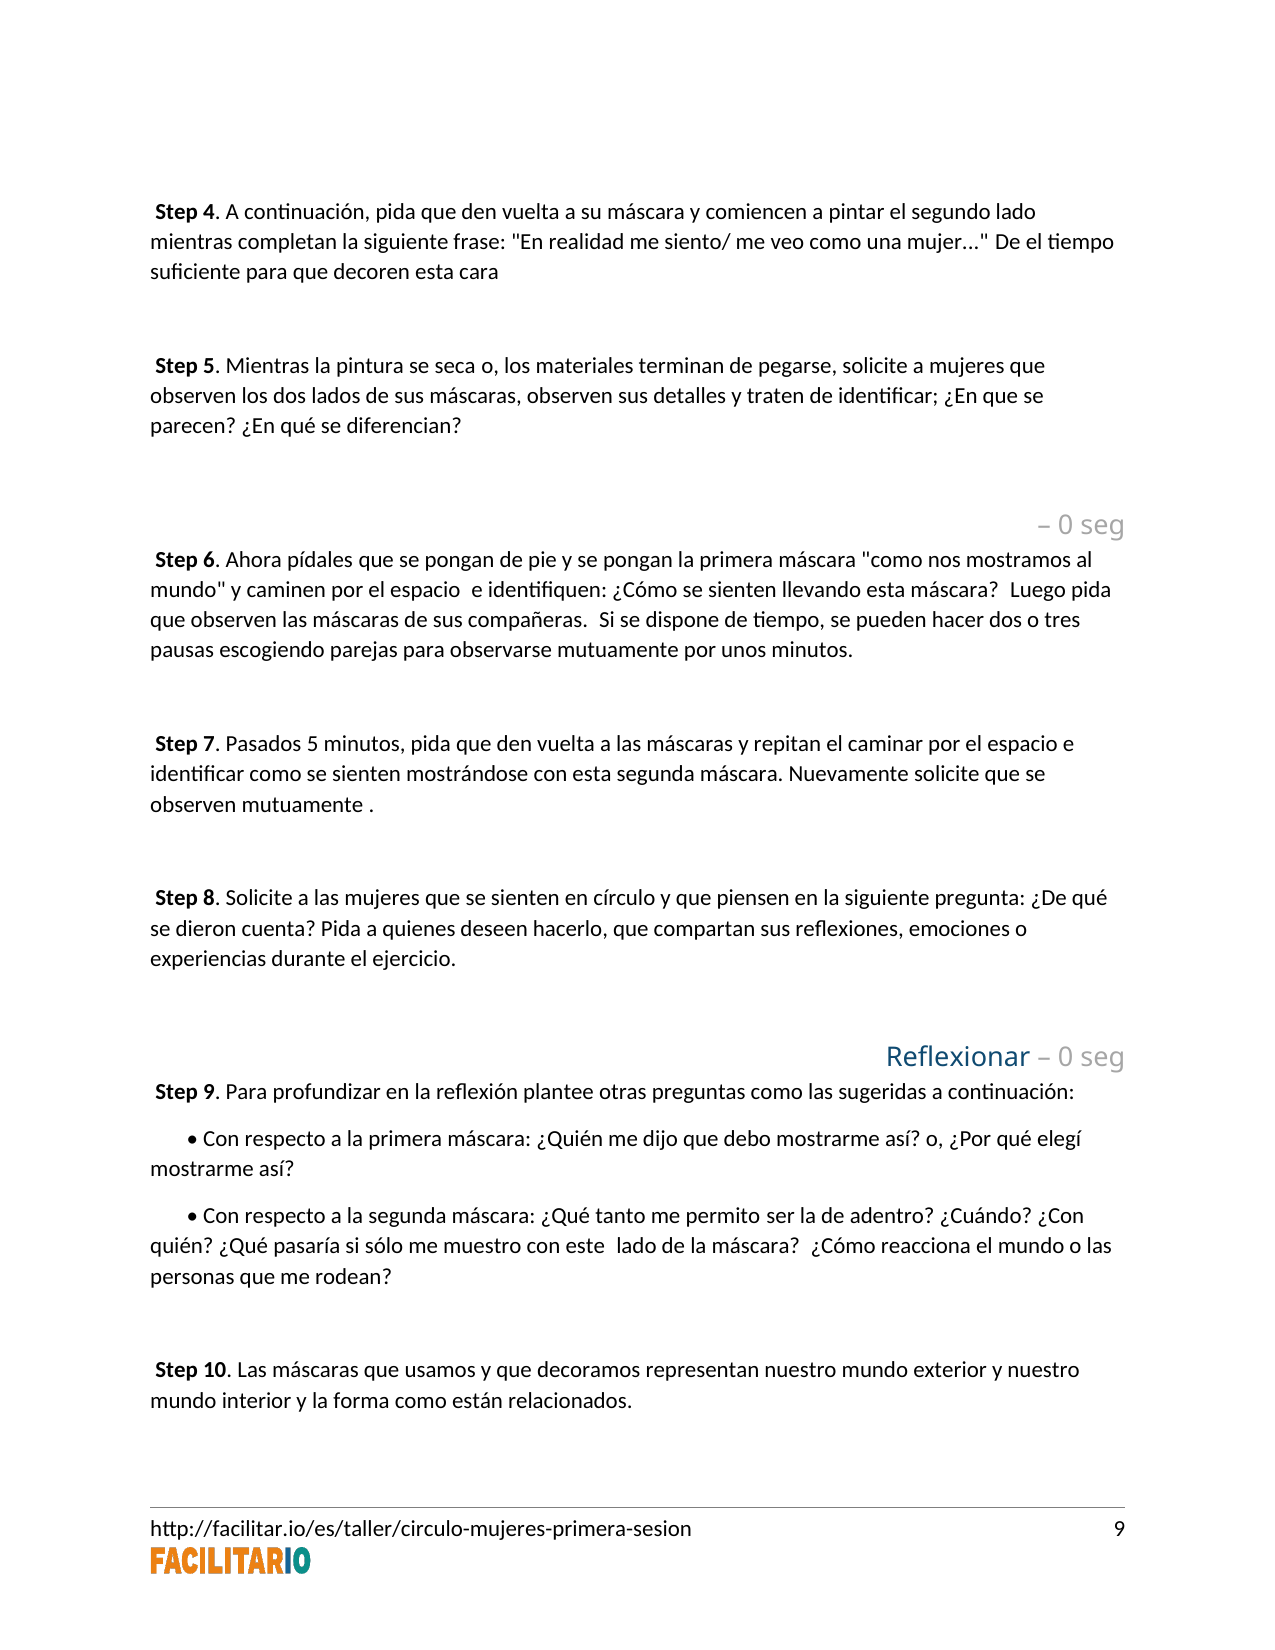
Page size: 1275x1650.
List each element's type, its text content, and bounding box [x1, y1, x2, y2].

text Step 7. Pasados 5 minutos, pida que den vuelta a las máscaras y repitan el caminar por el espacio e identificar como se sienten mostrándose con esta segunda máscara. Nuevamente solicite que se observen mutuamente . [150, 729, 1125, 818]
text Step 4. A continuación, pida que den vuelta a su máscara y comiencen a pintar el segundo lado mientras completan la siguiente frase: "En realidad me siento/ me veo como una mujer..." De el tiempo suficiente para que decoren esta cara [150, 197, 1125, 285]
picture [145, 1544, 315, 1576]
text • Con respecto a la primera máscara: ¿Quién me dijo que debo mostrarme así? o, ¿Por qué elegí mostrarme así? [150, 1124, 1125, 1183]
text Step 10. Las máscaras que usamos y que decoramos representan nuestro mundo exterior y nuestro mundo interior y la forma como están relacionados. [150, 1356, 1125, 1414]
subtitle Reflexionar – 0 seg [150, 1038, 1125, 1074]
text Step 9. Para profundizar en la reflexión plantee otras preguntas como las sugeridas a continuación: [150, 1077, 1125, 1106]
text Step 8. Solicite a las mujeres que se sienten en círculo y que piensen en la siguiente pregunta: ¿De qué se dieron cuenta? Pida a quienes deseen hacerlo, que compartan sus reflexiones, emociones o experiencias durante el ejercicio. [150, 883, 1125, 972]
text • Con respecto a la segunda máscara: ¿Qué tanto me permito ser la de adentro? ¿Cuándo? ¿Con quién? ¿Qué pasaría si sólo me muestro con este lado de la máscara? ¿Cómo reacciona el mundo o las personas que me rodean? [150, 1201, 1125, 1290]
text Step 5. Mientras la pintura se seca o, los materiales terminan de pegarse, solicite a mujeres que observen los dos lados de sus máscaras, observen sus detalles y traten de identificar; ¿En que se parecen? ¿En qué se diferencian? [150, 351, 1125, 439]
subtitle – 0 seg [150, 505, 1125, 542]
text Step 6. Ahora pídales que se pongan de pie y se pongan la primera máscara "como nos mostramos al mundo" y caminen por el espacio e identifiquen: ¿Cómo se sienten llevando esta máscara? Luego pida que observen las máscaras de sus compañeras. Si se dispone de tiempo, se pueden hacer dos o tres pausas escogiendo parejas para observarse mutuamente por unos minutos. [150, 545, 1125, 664]
